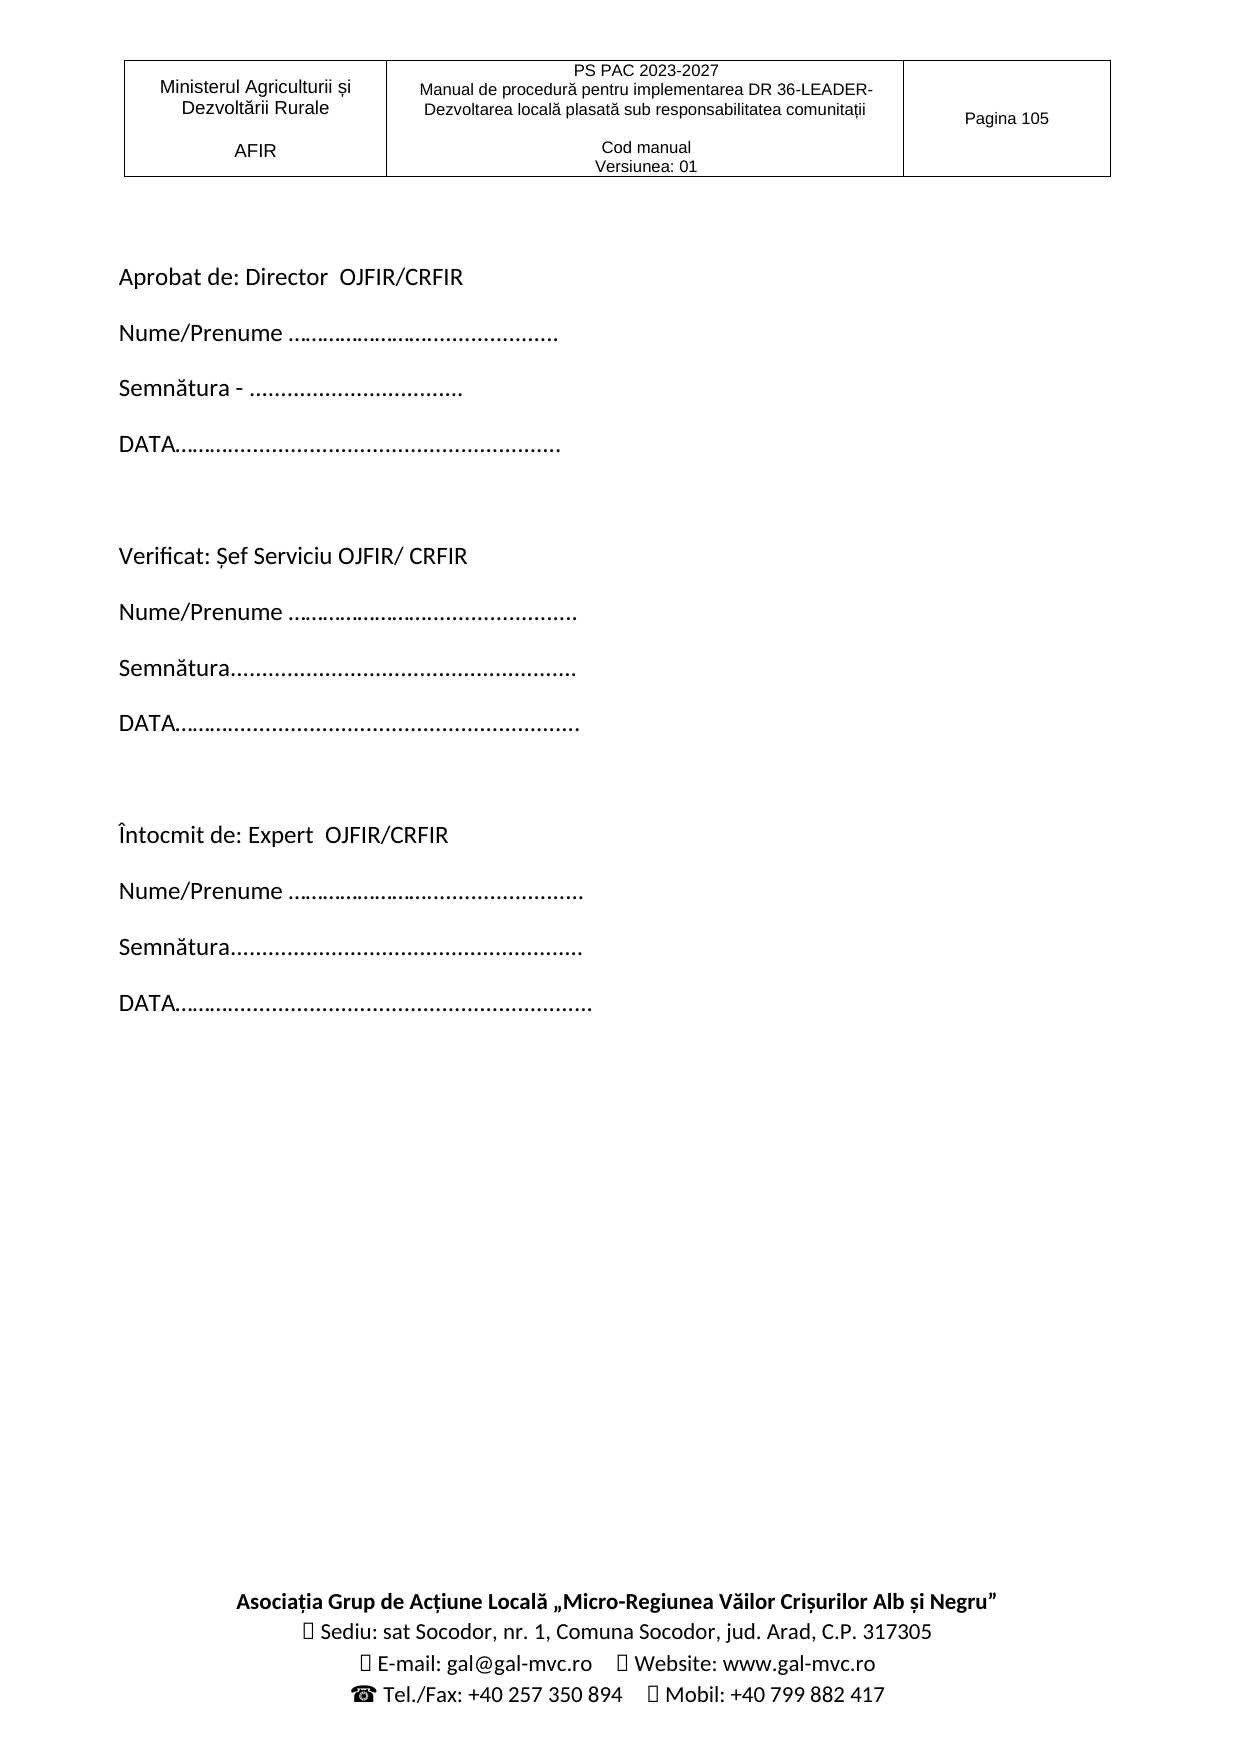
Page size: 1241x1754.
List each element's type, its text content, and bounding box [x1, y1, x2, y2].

text Nume/Prenume ……………………........................ [119, 596, 1116, 626]
text Aprobat de: Director OJFIR/CRFIR [119, 261, 1116, 291]
text DATA………........................................................ [119, 708, 1116, 738]
text Semnătura....................................................... [119, 652, 1116, 682]
text DATA………..................................................... [119, 428, 1116, 459]
text DATA……….......................................................... [119, 987, 1116, 1017]
text Semnătura........................................................ [119, 931, 1116, 961]
text Verificat: Şef Serviciu OJFIR/ CRFIR [119, 540, 1116, 571]
text Nume/Prenume ……………………..................... [119, 317, 1116, 347]
text Nume/Prenume ……………………......................... [119, 875, 1116, 906]
text Întocmit de: Expert OJFIR/CRFIR [119, 819, 1116, 850]
text Semnătura - .................................. [119, 373, 1116, 403]
